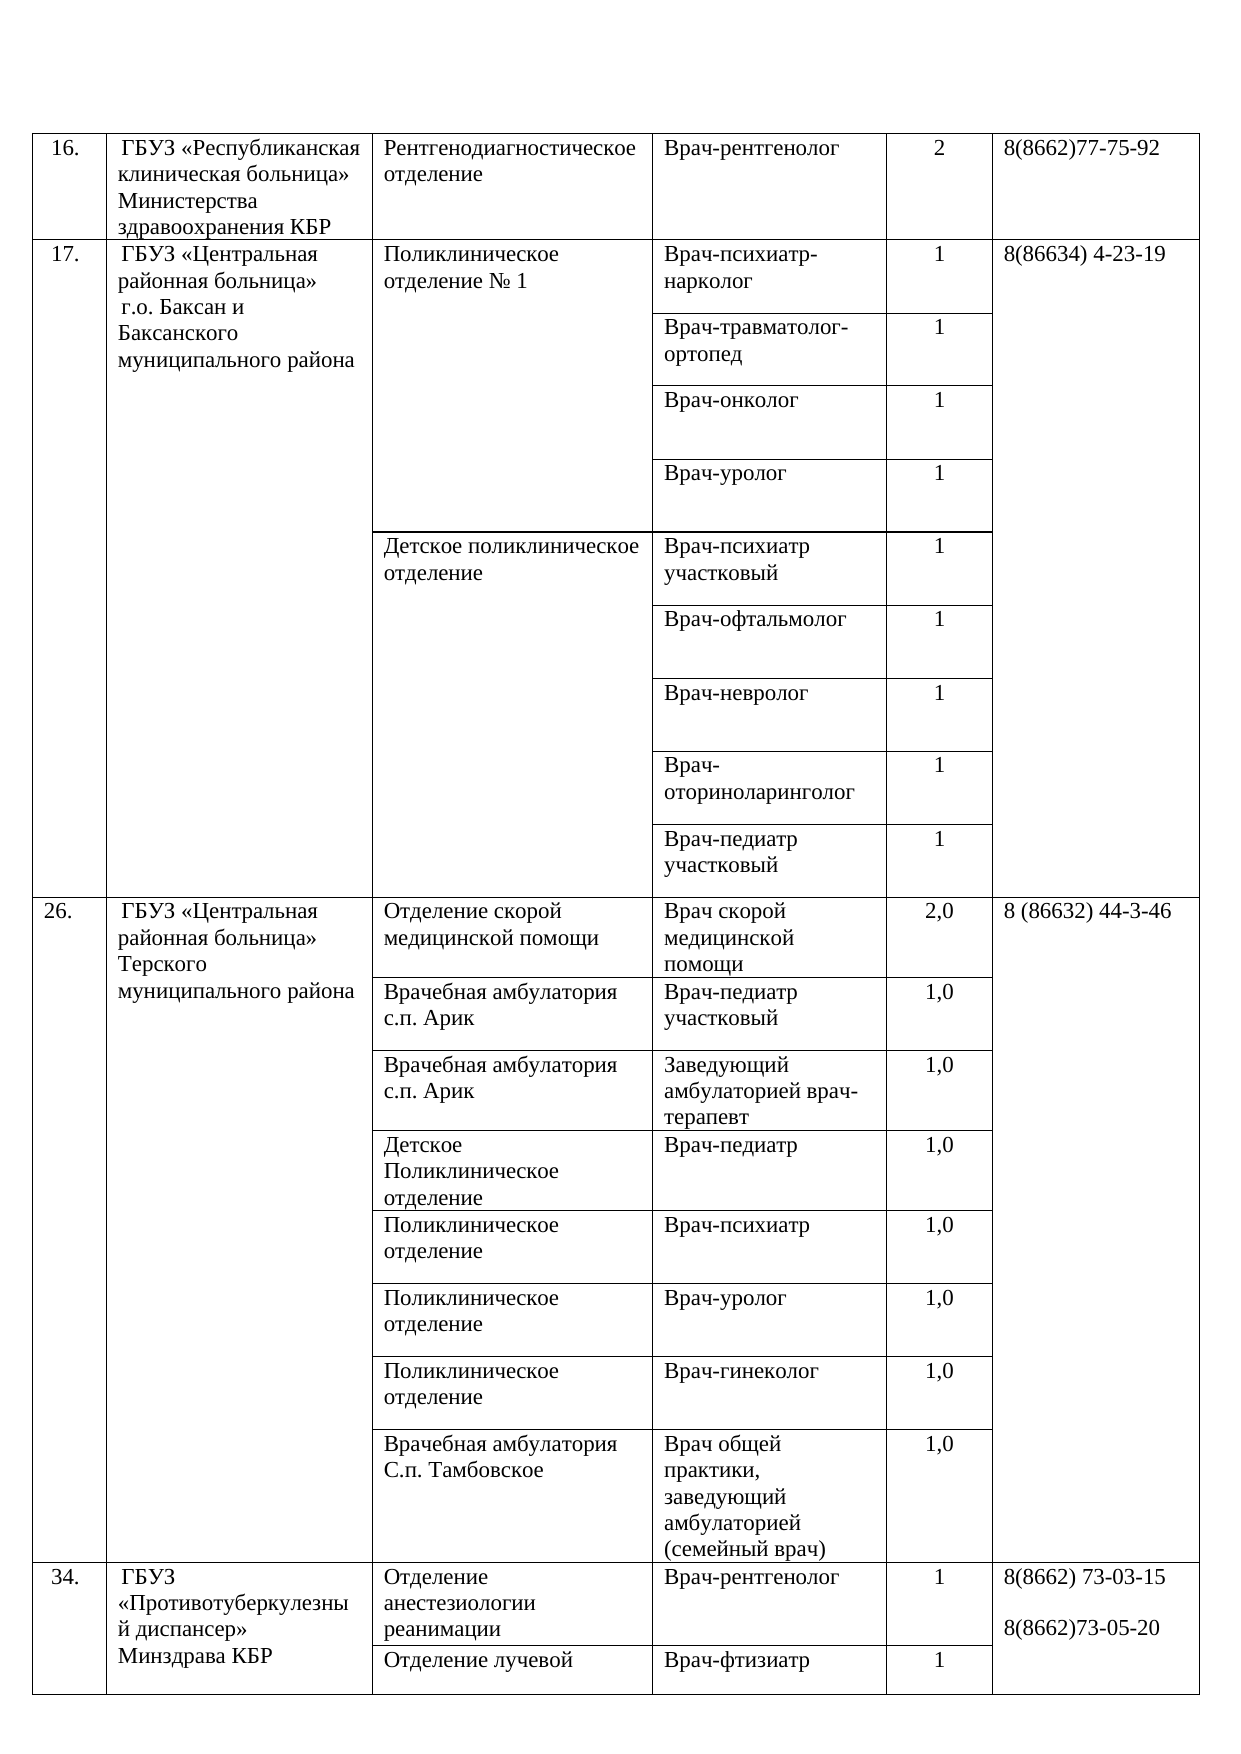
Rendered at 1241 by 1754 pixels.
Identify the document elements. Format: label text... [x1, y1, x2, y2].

table_cell Врачебная амбулатория с.п. Арик [373, 1051, 652, 1130]
table_cell 1,0 [887, 1211, 992, 1283]
table_cell 1,0 [887, 978, 992, 1050]
table_cell Детское Поликлиническое отделение [373, 1131, 652, 1210]
table_cell 1,0 [887, 1284, 992, 1356]
table_cell 8 (86632) 44-3-46 [993, 898, 1199, 1562]
table_cell Врач-психиатр-нарколог [653, 240, 886, 312]
table_cell Врач-фтизиатр [653, 1646, 886, 1693]
table_cell 1 [887, 314, 992, 385]
table_cell Врач-онколог [653, 386, 886, 458]
table_cell [33, 134, 106, 239]
table_cell 1 [887, 825, 992, 897]
table_cell Поликлиническое отделение [373, 1284, 652, 1356]
table_cell [33, 898, 106, 1562]
table_cell Поликлиническое отделение № 1 [373, 240, 652, 531]
table_cell 2 [887, 134, 992, 239]
table_cell 8(86634) 4-23-19 [993, 240, 1199, 897]
table_cell 1 [887, 1646, 992, 1693]
table_cell Врачебная амбулатория с.п. Арик [373, 978, 652, 1050]
table_cell 8(8662) 73-03-15 8(8662)73-05-20 [993, 1563, 1199, 1693]
table_cell Врач-рентгенолог [653, 134, 886, 239]
table_cell Врач-офтальмолог [653, 606, 886, 677]
table_cell 2,0 [887, 898, 992, 977]
table_cell 1 [887, 533, 992, 604]
table_cell ГБУЗ «Центральная районная больница» г.о. Баксан и Баксанского муниципального района [107, 240, 372, 897]
table_cell Заведующий амбулаторией врач-терапевт [653, 1051, 886, 1130]
table_cell 8(8662)77-75-92 [993, 134, 1199, 239]
table_cell Врач-уролог [653, 1284, 886, 1356]
table_cell Врач-уролог [653, 460, 886, 531]
table_cell Детское поликлиническое отделение [373, 533, 652, 897]
table_cell Врач-невролог [653, 679, 886, 751]
table_cell Врач-психиатр [653, 1211, 886, 1283]
table_cell Врач-педиатр [653, 1131, 886, 1210]
table_cell Врач скорой медицинской помощи [653, 898, 886, 977]
table_cell Врач общей практики, заведующий амбулаторией (семейный врач) [653, 1430, 886, 1562]
table_cell 1 [887, 460, 992, 531]
table_cell Рентгенодиагностическое отделение [373, 134, 652, 239]
table_cell 1,0 [887, 1357, 992, 1429]
table_cell 1 [887, 240, 992, 312]
table_cell Врач-оториноларинголог [653, 752, 886, 823]
table_cell Поликлиническое отделение [373, 1357, 652, 1429]
table_cell Отделение анестезиологии реанимации [373, 1563, 652, 1645]
table_cell 1 [887, 1563, 992, 1645]
table_cell Врач-рентгенолог [653, 1563, 886, 1645]
table_cell 1,0 [887, 1131, 992, 1210]
table_cell ГБУЗ «Республиканская клиническая больница» Министерства здравоохранения КБР [107, 134, 372, 239]
table_cell Отделение скорой медицинской помощи [373, 898, 652, 977]
table_cell 1 [887, 606, 992, 677]
table_cell Поликлиническое отделение [373, 1211, 652, 1283]
table_cell Врачебная амбулатория С.п. Тамбовское [373, 1430, 652, 1562]
table_cell 1 [887, 752, 992, 823]
table_cell ГБУЗ «Центральная районная больница» Терского муниципального района [107, 898, 372, 1562]
table_cell [33, 1563, 106, 1693]
table_cell Врач-гинеколог [653, 1357, 886, 1429]
table_cell [33, 240, 106, 897]
table_cell Врач-педиатр участковый [653, 825, 886, 897]
table_cell 1 [887, 386, 992, 458]
table_cell Врач-психиатр участковый [653, 533, 886, 604]
table_cell 1,0 [887, 1051, 992, 1130]
table_cell ГБУЗ «Противотуберкулезный диспансер» Минздрава КБР [107, 1563, 372, 1693]
table_cell 1 [887, 679, 992, 751]
table_cell 1,0 [887, 1430, 992, 1562]
table_cell Врач-травматолог-ортопед [653, 314, 886, 385]
table_cell Врач-педиатр участковый [653, 978, 886, 1050]
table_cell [373, 1646, 652, 1693]
